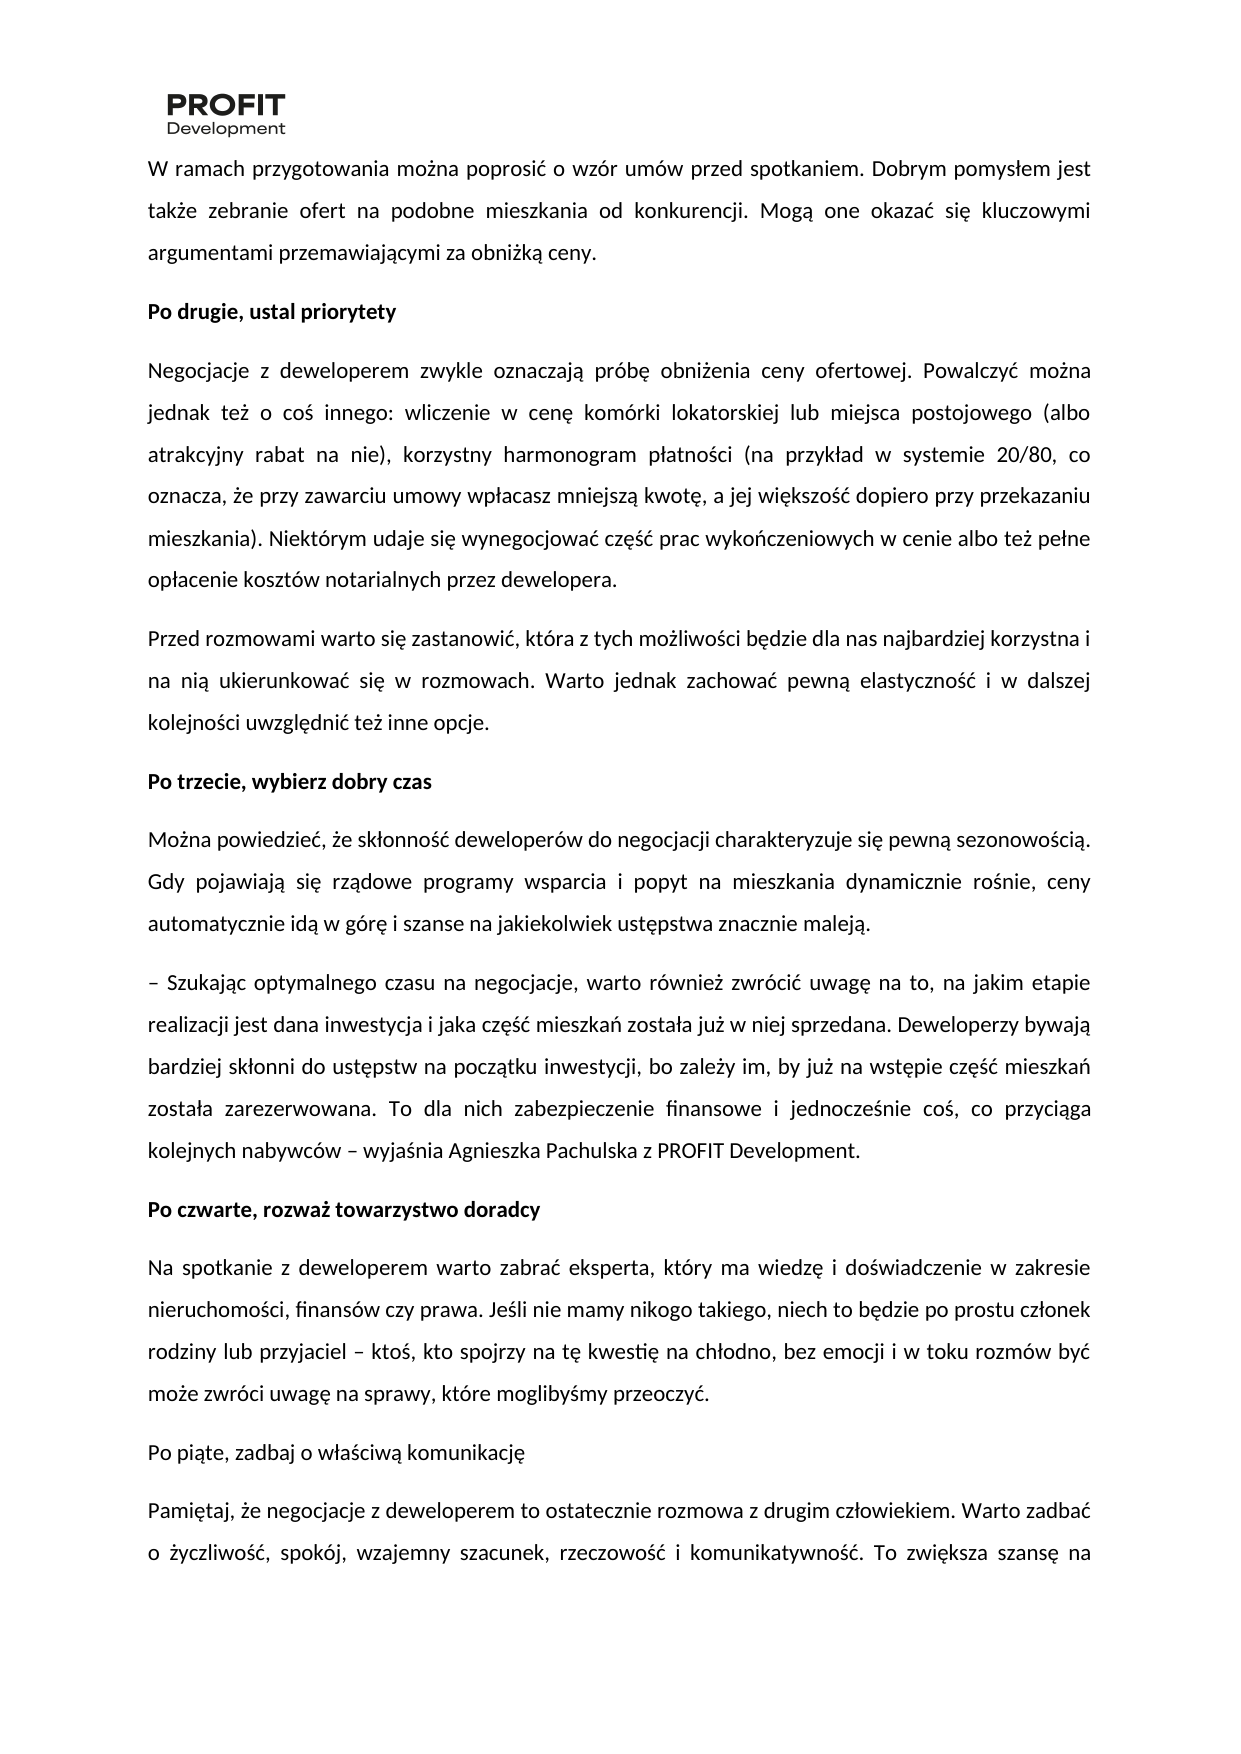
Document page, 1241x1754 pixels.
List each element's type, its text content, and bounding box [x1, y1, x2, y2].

text Po piąte, zadbaj o właściwą komunikację [148, 1438, 1093, 1466]
text – Szukając optymalnego czasu na negocjacje, warto również zwrócić uwagę na to, na jakim etapie realizacji jest dana inwestycja i jaka część mieszkań została już w niej sprzedana. Deweloperzy bywają bardziej skłonni do ustępstw na początku inwestycji, bo zależy im, by już na wstępie część mieszkań została zarezerwowana. To dla nich zabezpieczenie finansowe i jednocześnie coś, co przyciąga kolejnych nabywców – wyjaśnia Agnieszka Pachulska z PROFIT Development. [148, 968, 1093, 1164]
text W ramach przygotowania można poprosić o wzór umów przed spotkaniem. Dobrym pomysłem jest także zebranie ofert na podobne mieszkania od konkurencji. Mogą one okazać się kluczowymi argumentami przemawiającymi za obniżką ceny. [148, 154, 1093, 266]
text Na spotkanie z deweloperem warto zabrać eksperta, który ma wiedzę i doświadczenie w zakresie nieruchomości, finansów czy prawa. Jeśli nie mamy nikogo takiego, niech to będzie po prostu członek rodziny lub przyjaciel – ktoś, kto spojrzy na tę kwestię na chłodno, bez emocji i w toku rozmów być może zwróci uwagę na sprawy, które moglibyśmy przeoczyć. [148, 1253, 1093, 1407]
text Po drugie, ustal priorytety [148, 297, 1093, 325]
text Po trzecie, wybierz dobry czas [148, 767, 1093, 795]
text Negocjacje z deweloperem zwykle oznaczają próbę obniżenia ceny ofertowej. Powalczyć można jednak też o coś innego: wliczenie w cenę komórki lokatorskiej lub miejsca postojowego (albo atrakcyjny rabat na nie), korzystny harmonogram płatności (na przykład w systemie 20/80, co oznacza, że przy zawarciu umowy wpłacasz mniejszą kwotę, a jej większość dopiero przy przekazaniu mieszkania). Niektórym udaje się wynegocjować część prac wykończeniowych w cenie albo też pełne opłacenie kosztów notarialnych przez dewelopera. [148, 356, 1093, 594]
text Można powiedzieć, że skłonność deweloperów do negocjacji charakteryzuje się pewną sezonowością. Gdy pojawiają się rządowe programy wsparcia i popyt na mieszkania dynamicznie rośnie, ceny automatycznie idą w górę i szanse na jakiekolwiek ustępstwa znacznie maleją. [148, 826, 1093, 937]
text Przed rozmowami warto się zastanowić, która z tych możliwości będzie dla nas najbardziej korzystna i na nią ukierunkować się w rozmowach. Warto jednak zachować pewną elastyczność i w dalszej kolejności uwzględnić też inne opcje. [148, 624, 1093, 736]
picture [147, 73, 306, 155]
text Po czwarte, rozważ towarzystwo doradcy [148, 1195, 1093, 1223]
